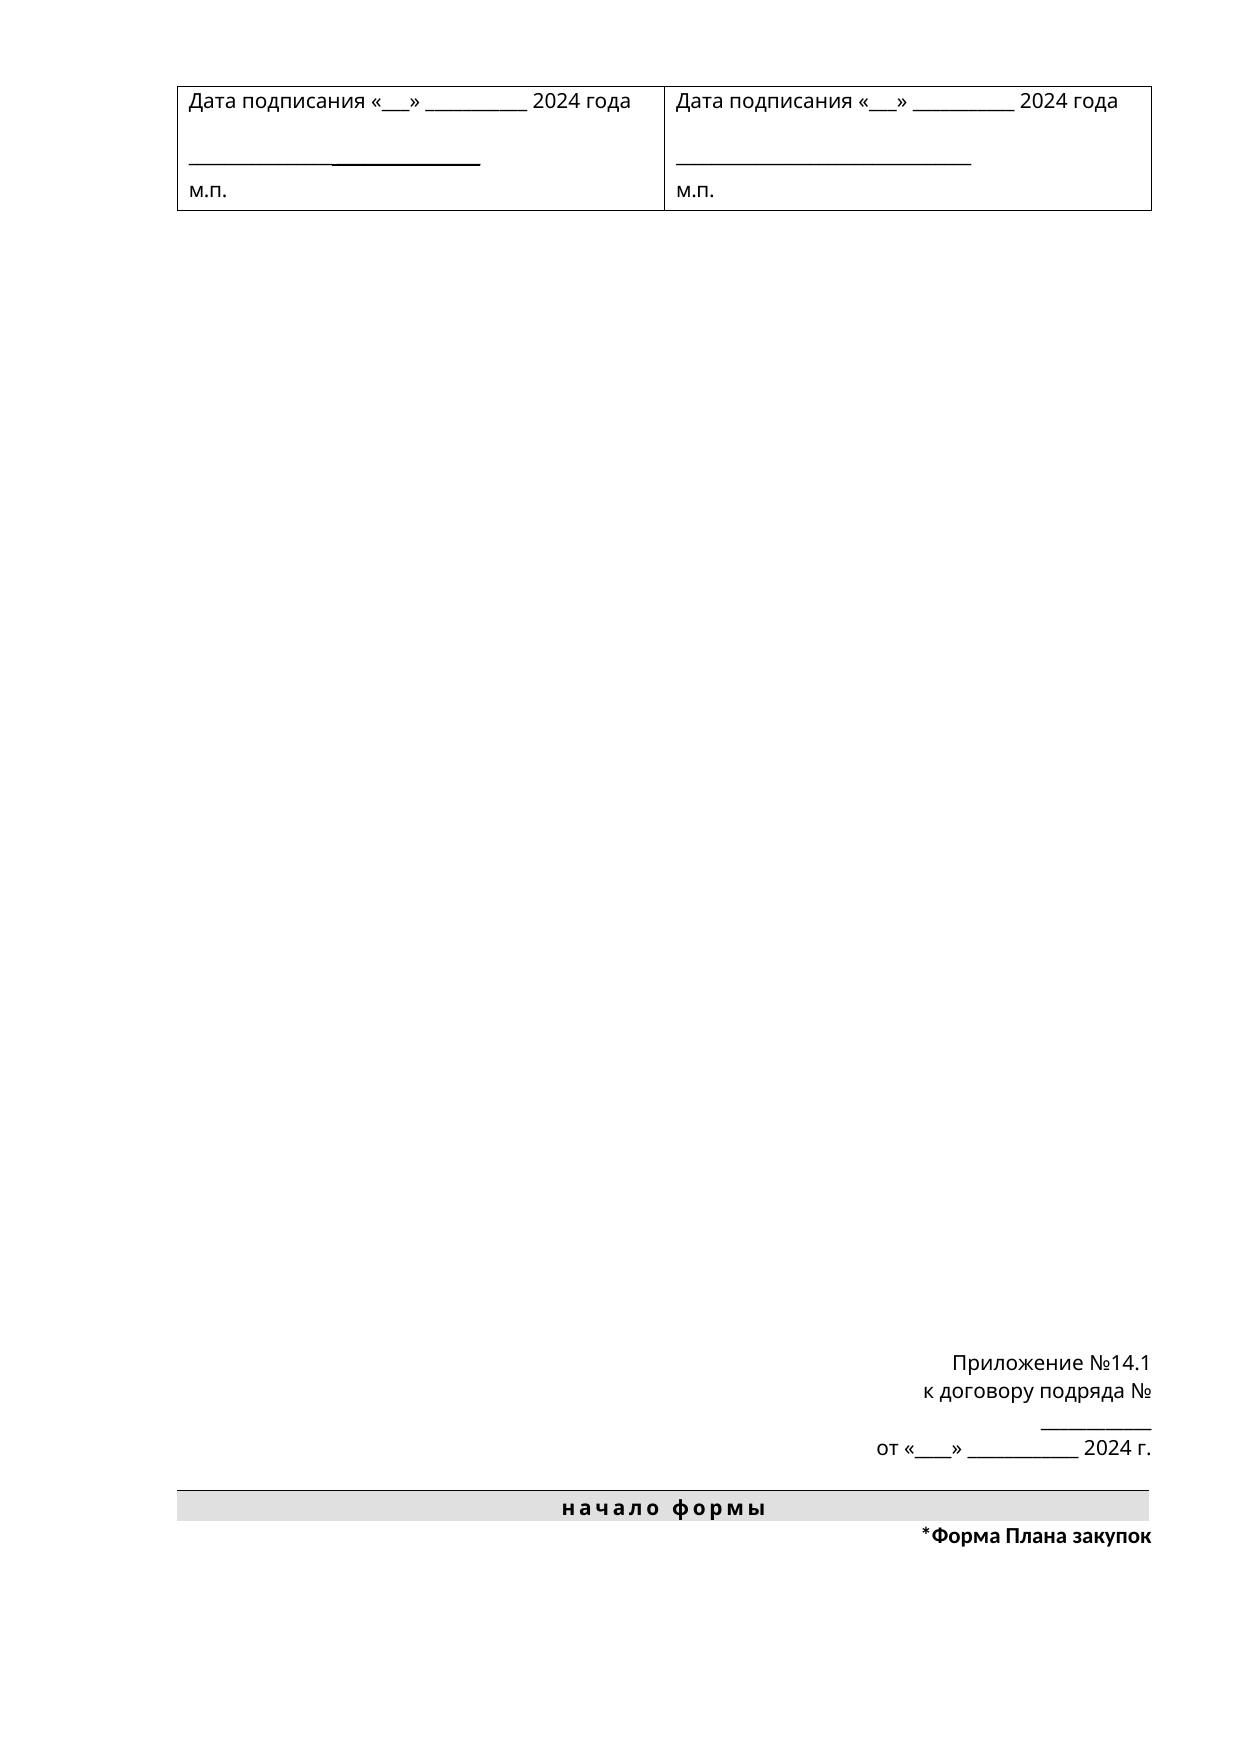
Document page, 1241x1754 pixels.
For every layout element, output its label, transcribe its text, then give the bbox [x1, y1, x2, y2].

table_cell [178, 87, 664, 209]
subtitle Приложение №14.1 [842, 1348, 1152, 1376]
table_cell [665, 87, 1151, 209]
text к договору подряда № ____________ [812, 1376, 1152, 1433]
text от «____» ____________ 2024 г. [842, 1433, 1152, 1462]
text начало формы [177, 1491, 1149, 1521]
text *Форма Плана закупок [177, 1521, 1152, 1549]
